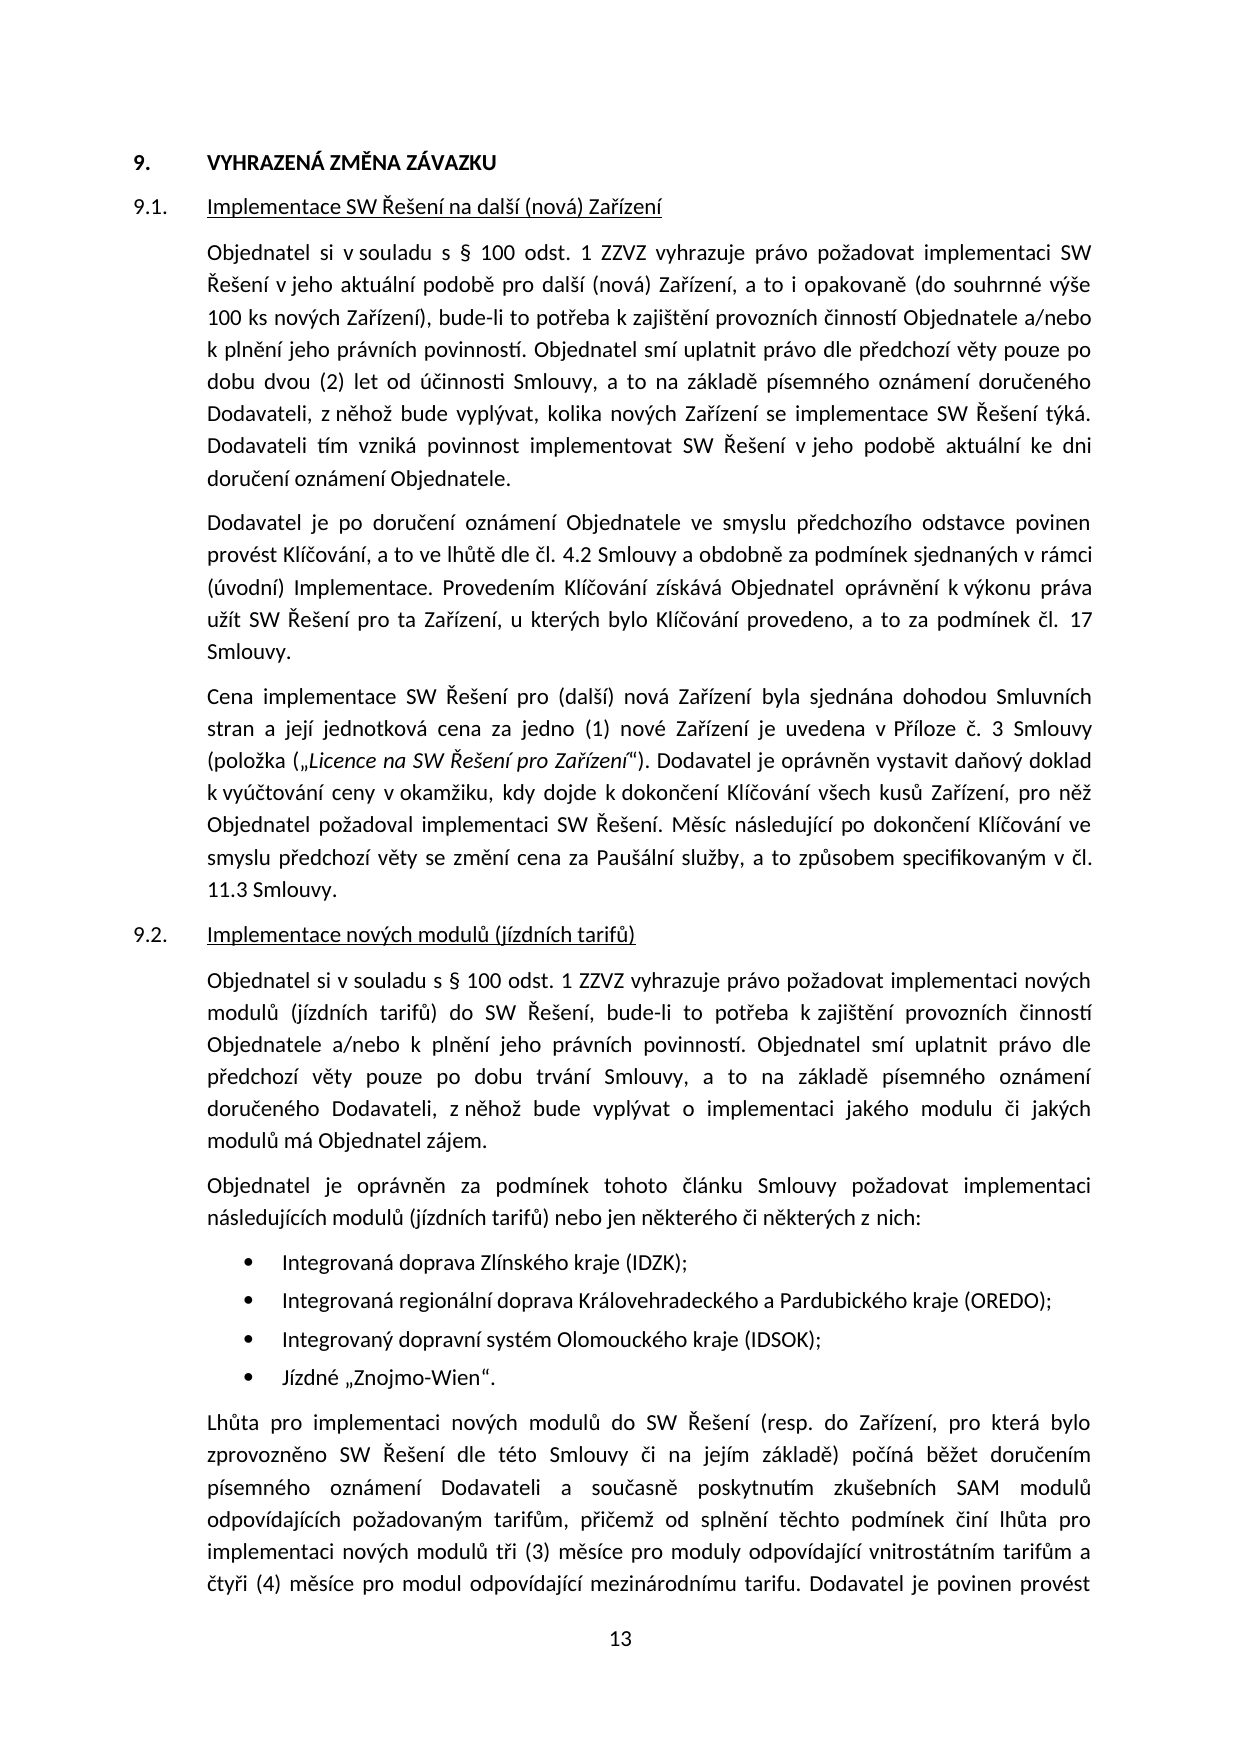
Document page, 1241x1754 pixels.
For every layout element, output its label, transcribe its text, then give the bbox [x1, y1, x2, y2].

list Jízdné „Znojmo-Wien“. [244, 1363, 1092, 1392]
subtitle Implementace SW Řešení na další (nová) Zařízení [133, 192, 1092, 220]
list Integrovaná regionální doprava Královehradeckého a Pardubického kraje (OREDO); [244, 1287, 1092, 1315]
list Objednatel je oprávněn za podmínek tohoto článku Smlouvy požadovat implementaci následujících modulů (jízdních tarifů) nebo jen některého či některých z nich: [207, 1171, 1092, 1232]
subtitle Implementace nových modulů (jízdních tarifů) [133, 920, 1092, 948]
list Dodavatel je po doručení oznámení Objednatele ve smyslu předchozího odstavce povinen provést Klíčování, a to ve lhůtě dle čl. 4.2 Smlouvy a obdobně za podmínek sjednaných v rámci (úvodní) Implementace. Provedením Klíčování získává Objednatel oprávnění k výkonu práva užít SW Řešení pro ta Zařízení, u kterých bylo Klíčování provedeno, a to za podmínek čl. 17 Smlouvy. [207, 508, 1092, 665]
list Cena implementace SW Řešení pro (další) nová Zařízení byla sjednána dohodou Smluvních stran a její jednotková cena za jedno (1) nové Zařízení je uvedena v Příloze č. 3 Smlouvy (položka („Licence na SW Řešení pro Zařízení“). Dodavatel je oprávněn vystavit daňový doklad k vyúčtování ceny v okamžiku, kdy dojde k dokončení Klíčování všech kusů Zařízení, pro něž Objednatel požadoval implementaci SW Řešení. Měsíc následující po dokončení Klíčování ve smyslu předchozí věty se změní cena za Paušální služby, a to způsobem specifikovaným v čl. 11.3 Smlouvy. [207, 682, 1092, 903]
list Objednatel si v souladu s § 100 odst. 1 ZZVZ vyhrazuje právo požadovat implementaci nových modulů (jízdních tarifů) do SW Řešení, bude-li to potřeba k zajištění provozních činností Objednatele a/nebo k plnění jeho právních povinností. Objednatel smí uplatnit právo dle předchozí věty pouze po dobu trvání Smlouvy, a to na základě písemného oznámení doručeného Dodavateli, z něhož bude vyplývat o implementaci jakého modulu či jakých modulů má Objednatel zájem. [207, 966, 1092, 1155]
subtitle VYHRAZENÁ ZMĚNA ZÁVAZKU [133, 148, 1092, 176]
list Integrovaná doprava Zlínského kraje (IDZK); [244, 1248, 1092, 1276]
list Objednatel si v souladu s § 100 odst. 1 ZZVZ vyhrazuje právo požadovat implementaci SW Řešení v jeho aktuální podobě pro další (nová) Zařízení, a to i opakovaně (do souhrnné výše 100 ks nových Zařízení), bude-li to potřeba k zajištění provozních činností Objednatele a/nebo k plnění jeho právních povinností. Objednatel smí uplatnit právo dle předchozí věty pouze po dobu dvou (2) let od účinnosti Smlouvy, a to na základě písemného oznámení doručeného Dodavateli, z něhož bude vyplývat, kolika nových Zařízení se implementace SW Řešení týká. Dodavateli tím vzniká povinnost implementovat SW Řešení v jeho podobě aktuální ke dni doručení oznámení Objednatele. [207, 238, 1092, 492]
list Integrovaný dopravní systém Olomouckého kraje (IDSOK); [244, 1325, 1092, 1353]
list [207, 1408, 1092, 1597]
